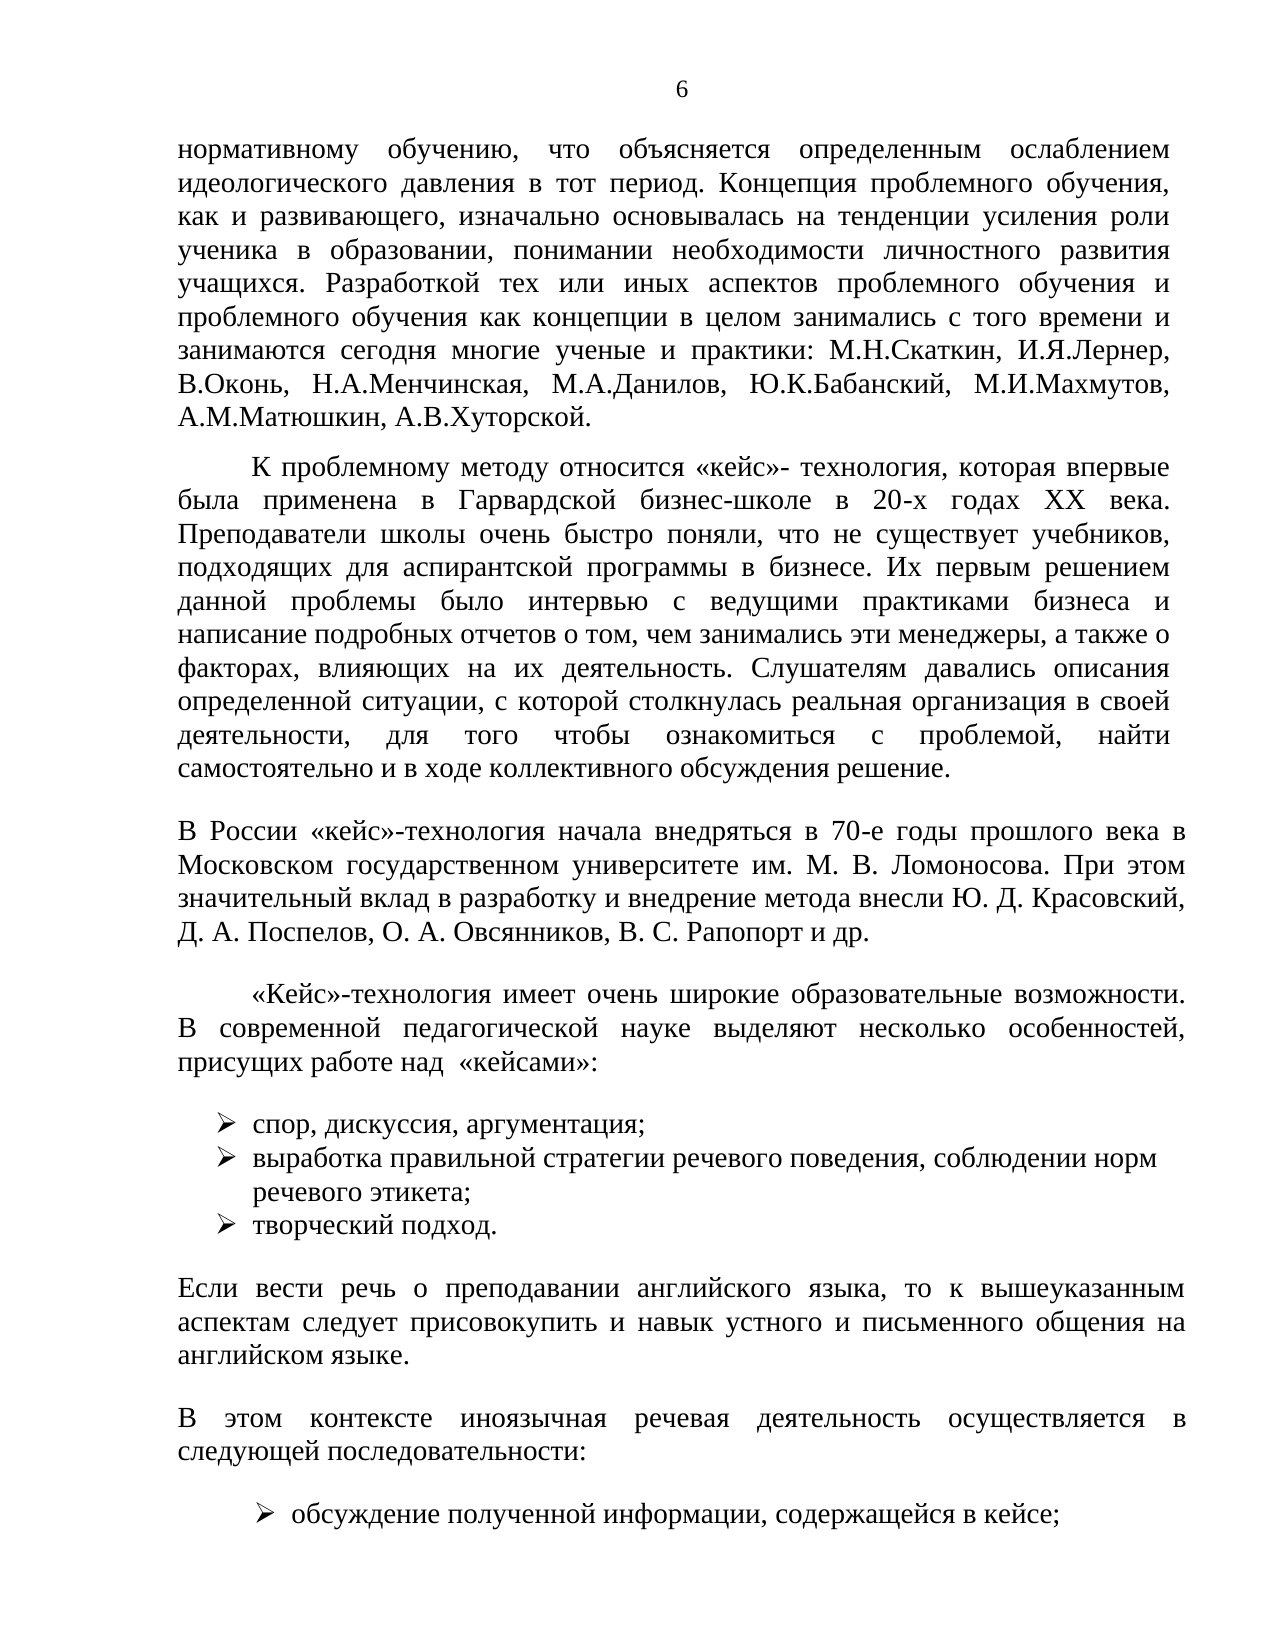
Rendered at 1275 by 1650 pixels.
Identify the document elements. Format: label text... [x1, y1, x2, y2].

text Если вести речь о преподавании английского языка, то к вышеуказанным аспектам следует присовокупить и навык устного и письменного общения на английском языке. [177, 1328, 1186, 1429]
list спор, дискуссия, аргументация; [215, 1106, 1186, 1140]
text К проблемному методу относится «кейс»- технология, которая впервые была применена в Гарвардской бизнес-школе в 20-х годах XX века. Преподаватели школы очень быстро поняли, что не существует учебников, подходящих для аспирантской программы в бизнесе. Их первым решением данной проблемы было интервью с ведущими практиками бизнеса и написание подробных отчетов о том, чем занимались эти менеджеры, а также о факторах, влияющих на их деятельность. Слушателям давались описания определенной ситуации, с которой столкнулась реальная организация в своей деятельности, для того чтобы ознакомиться с проблемой, найти самостоятельно и в ходе коллективного обсуждения решение. [177, 449, 1171, 784]
text «Кейс»-технология имеет очень широкие образовательные возможности. В современной педагогической науке выделяют несколько особенностей, присущих работе над «кейсами»: [177, 977, 1186, 1077]
list выработка правильной стратегии речевого поведения, соблюдении норм речевого этикета; [215, 1169, 1186, 1236]
text В этом контексте иноязычная речевая деятельность осуществляется в следующей последовательности: [177, 1458, 1186, 1525]
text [177, 131, 1171, 433]
list творческий подход. [215, 1266, 1186, 1299]
text В России «кейс»-технология начала внедряться в 70-е годы прошлого века в Московском государственном университете им. М. В. Ломоносова. При этом значительный вклад в разработку и внедрение метода внесли Ю. Д. Красовский, Д. А. Поспелов, О. А. Овсянников, В. С. Рапопорт и др. [177, 813, 1186, 947]
